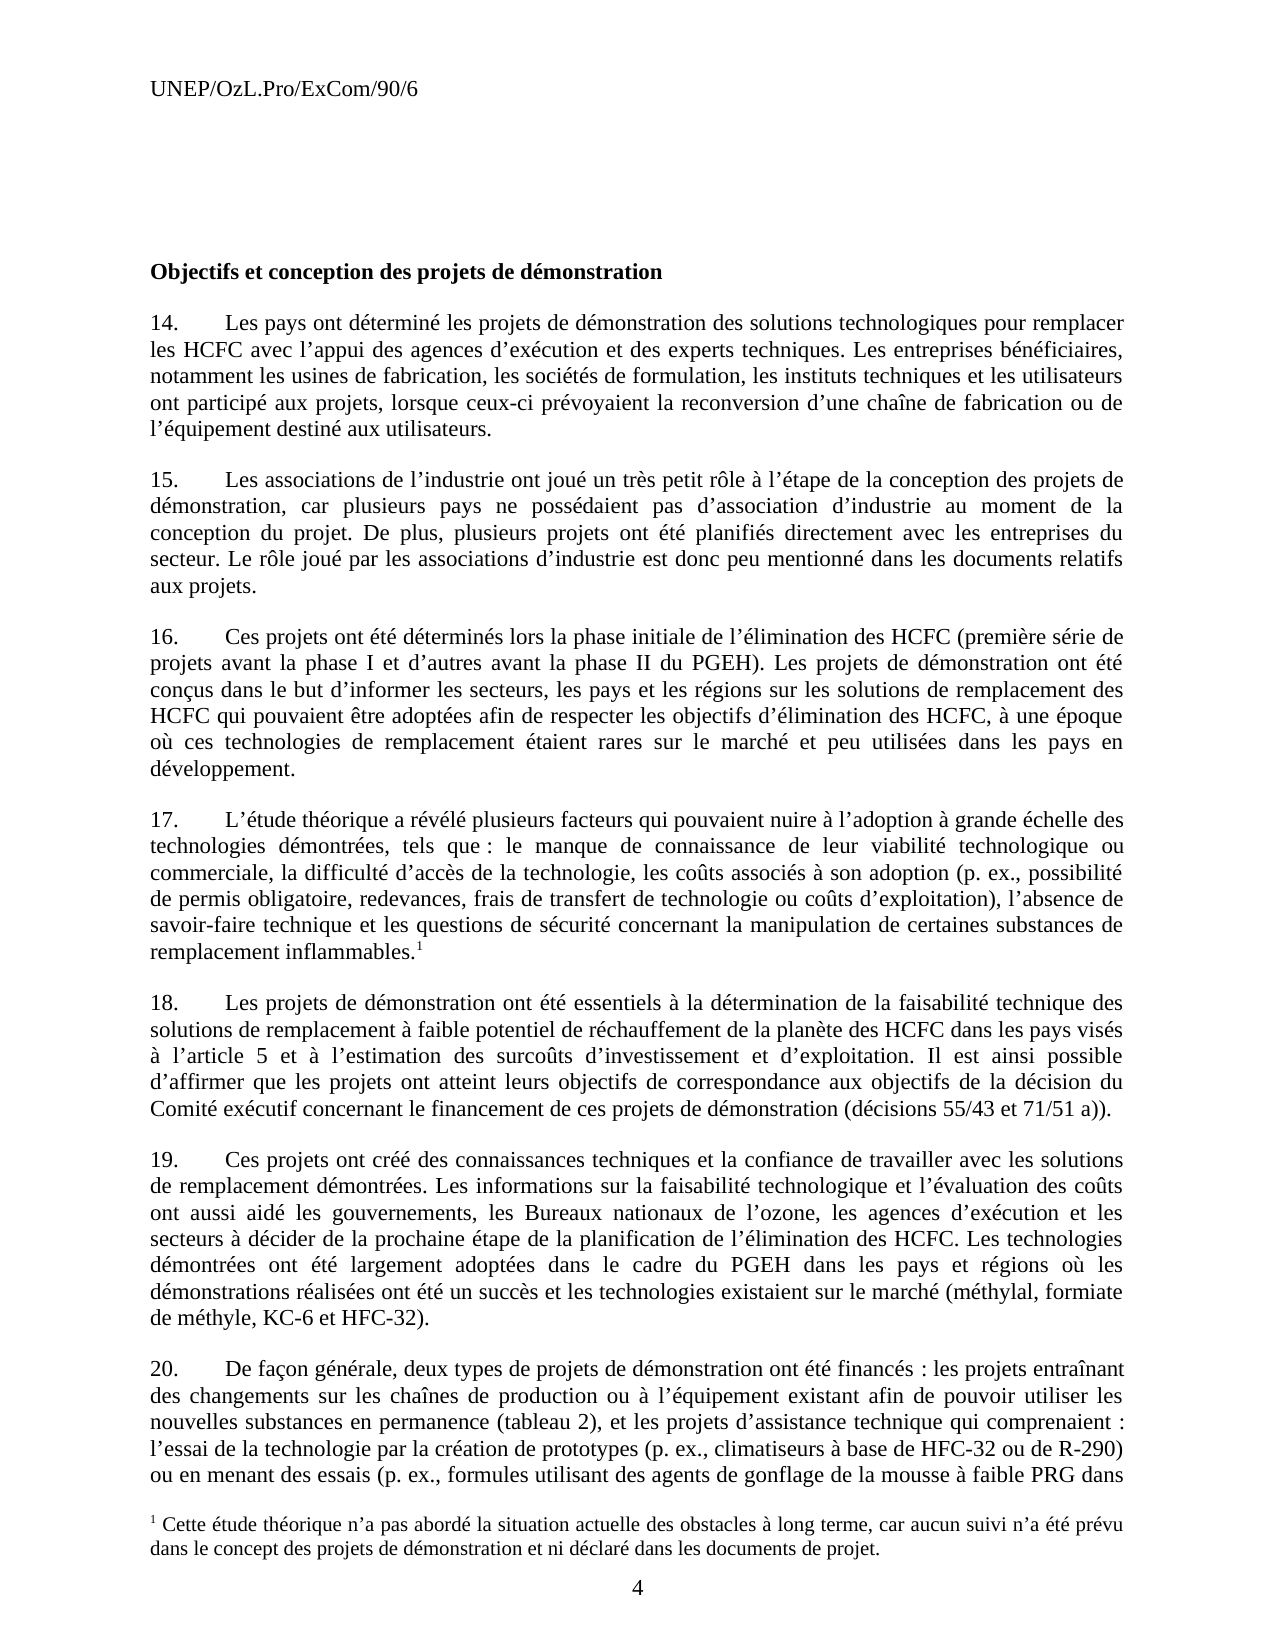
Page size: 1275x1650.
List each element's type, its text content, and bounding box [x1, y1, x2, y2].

subtitle Ces projets ont créé des connaissances techniques et la confiance de travailler avec les solutions de remplacement démontrées. Les informations sur la faisabilité technologique et l’évaluation des coûts ont aussi aidé les gouvernements, les Bureaux nationaux de l’ozone, les agences d’exécution et les secteurs à décider de la prochaine étape de la planification de l’élimination des HCFC. Les technologies démontrées ont été largement adoptées dans le cadre du PGEH dans les pays et régions où les démonstrations réalisées ont été un succès et les technologies existaient sur le marché (méthylal, formiate de méthyle, KC-6 et HFC-32). [150, 1146, 1125, 1331]
subtitle Ces projets ont été déterminés lors la phase initiale de l’élimination des HCFC (première série de projets avant la phase I et d’autres avant la phase II du PGEH). Les projets de démonstration ont été conçus dans le but d’informer les secteurs, les pays et les régions sur les solutions de remplacement des HCFC qui pouvaient être adoptées afin de respecter les objectifs d’élimination des HCFC, à une époque où ces technologies de remplacement étaient rares sur le marché et peu utilisées dans les pays en développement. [150, 623, 1125, 781]
subtitle Les associations de l’industrie ont joué un très petit rôle à l’étape de la conception des projets de démonstration, car plusieurs pays ne possédaient pas d’association d’industrie au moment de la conception du projet. De plus, plusieurs projets ont été planifiés directement avec les entreprises du secteur. Le rôle joué par les associations d’industrie est donc peu mentionné dans les documents relatifs aux projets. [150, 466, 1125, 598]
text Objectifs et conception des projets de démonstration [150, 258, 1125, 284]
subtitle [150, 1356, 1125, 1487]
subtitle L’étude théorique a révélé plusieurs facteurs qui pouvaient nuire à l’adoption à grande échelle des technologies démontrées, tels que : le manque de connaissance de leur viabilité technologique ou commerciale, la difficulté d’accès de la technologie, les coûts associés à son adoption (p. ex., possibilité de permis obligatoire, redevances, frais de transfert de technologie ou coûts d’exploitation), l’absence de savoir-faire technique et les questions de sécurité concernant la manipulation de certaines substances de remplacement inflammables. [150, 806, 1125, 964]
subtitle Les pays ont déterminé les projets de démonstration des solutions technologiques pour remplacer les HCFC avec l’appui des agences d’exécution et des experts techniques. Les entreprises bénéficiaires, notamment les usines de fabrication, les sociétés de formulation, les instituts techniques et les utilisateurs ont participé aux projets, lorsque ceux-ci prévoyaient la reconversion d’une chaîne de fabrication ou de l’équipement destiné aux utilisateurs. [150, 309, 1125, 441]
subtitle Les projets de démonstration ont été essentiels à la détermination de la faisabilité technique des solutions de remplacement à faible potentiel de réchauffement de la planète des HCFC dans les pays visés à l’article 5 et à l’estimation des surcoûts d’investissement et d’exploitation. Il est ainsi possible d’affirmer que les projets ont atteint leurs objectifs de correspondance aux objectifs de la décision du Comité exécutif concernant le financement de ces projets de démonstration (décisions 55/43 et 71/51 a)). [150, 989, 1125, 1121]
